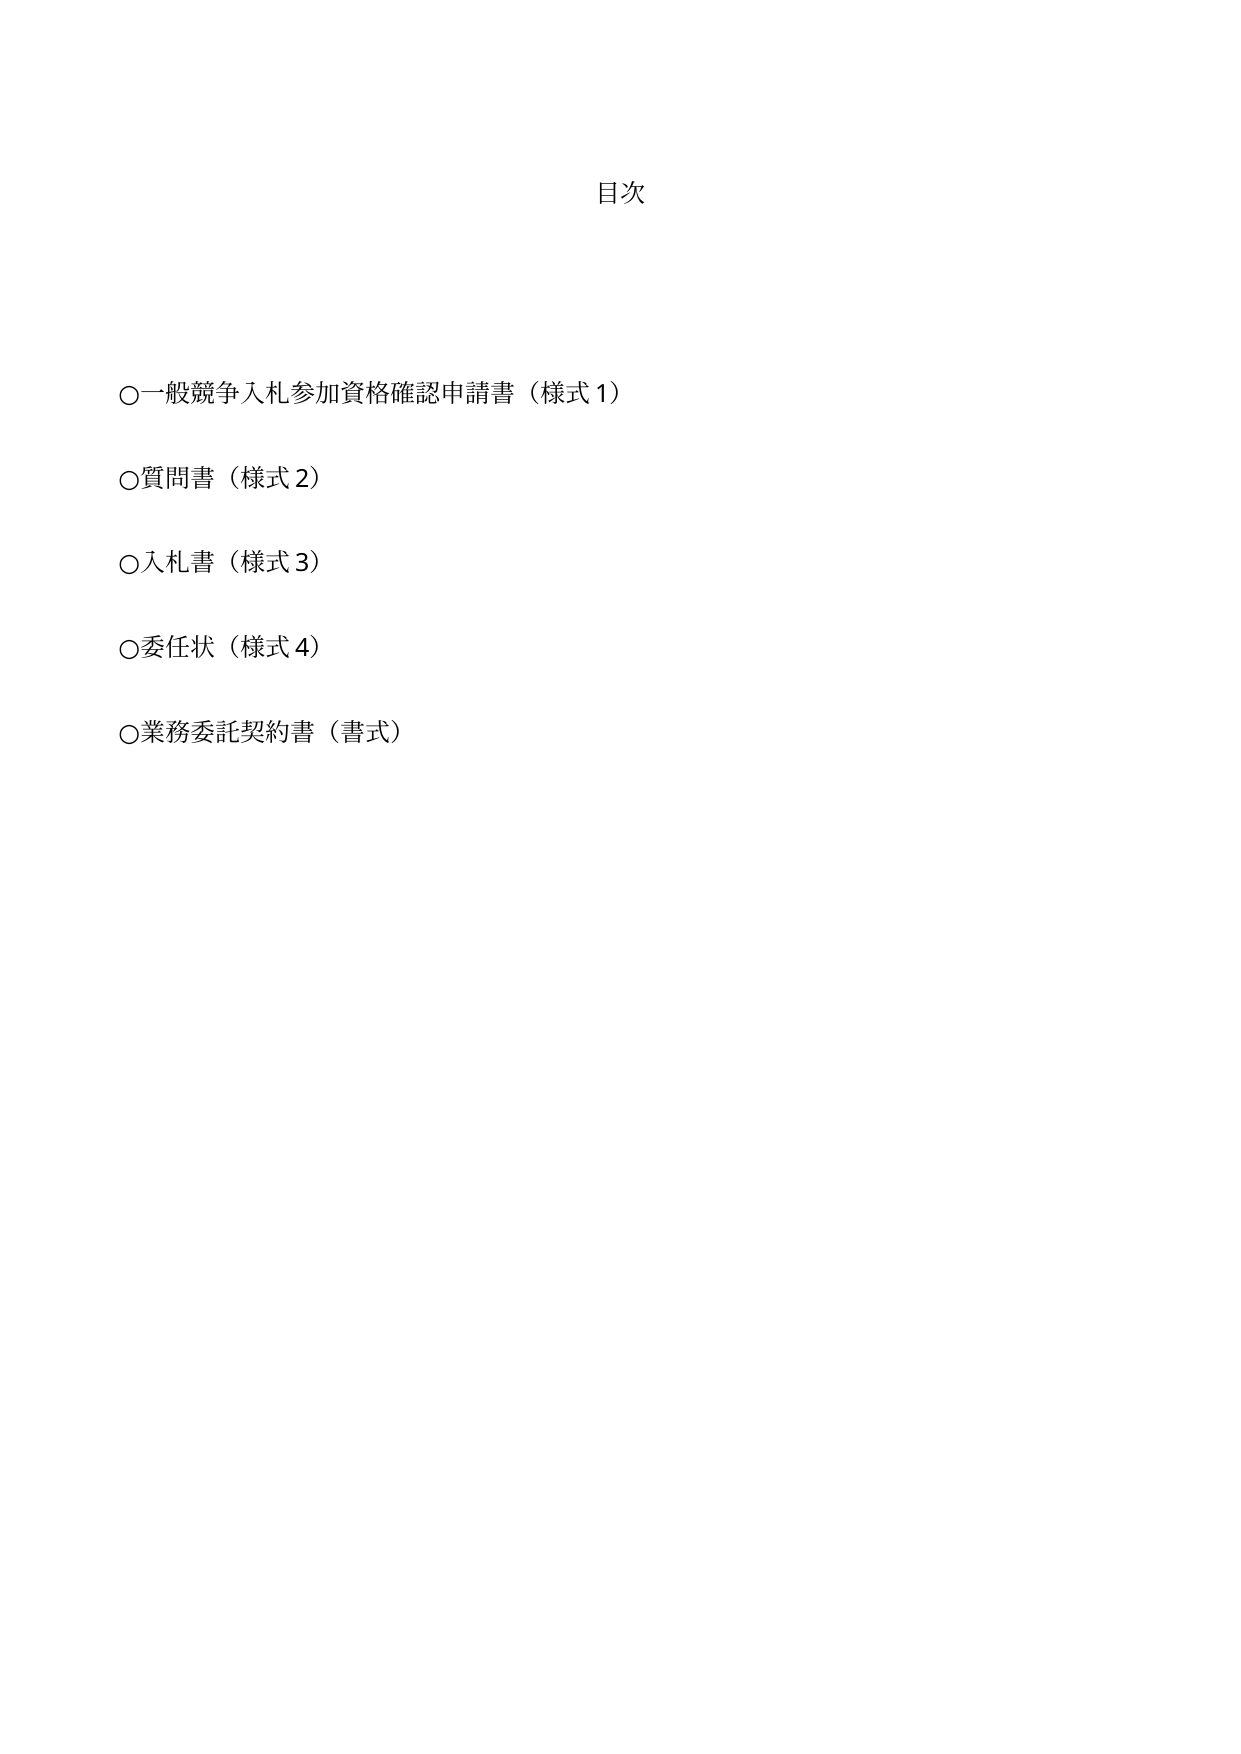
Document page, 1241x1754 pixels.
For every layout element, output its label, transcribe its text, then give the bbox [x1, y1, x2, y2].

text 目次 [118, 158, 1122, 225]
text ○質問書（様式2） [118, 443, 1122, 510]
text ○委任状（様式4） [118, 612, 1122, 679]
text ○業務委託契約書（書式） [118, 697, 1122, 764]
text ○一般競争入札参加資格確認申請書（様式1） [118, 358, 1122, 425]
text ○入札書（様式3） [118, 528, 1122, 594]
